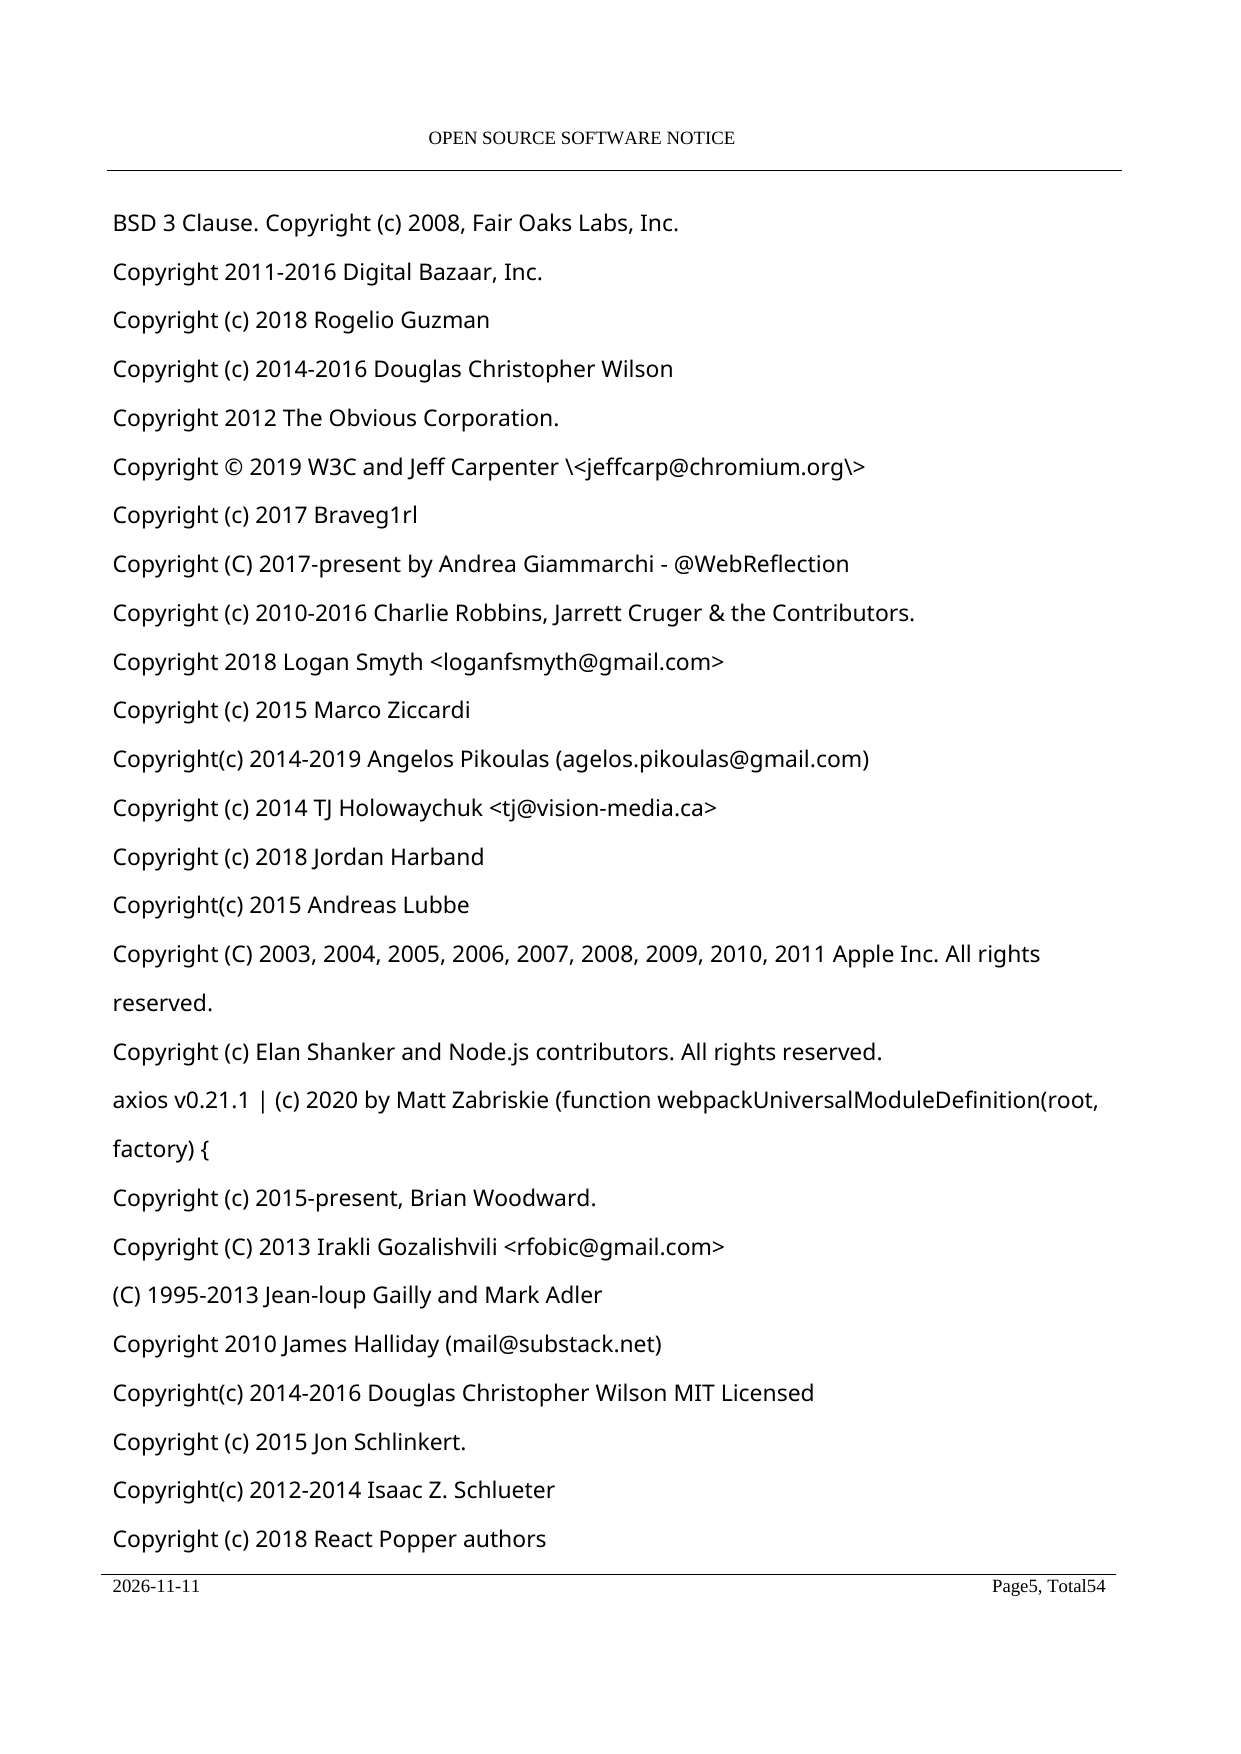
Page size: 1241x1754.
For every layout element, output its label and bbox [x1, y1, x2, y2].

text [112, 206, 1128, 1555]
